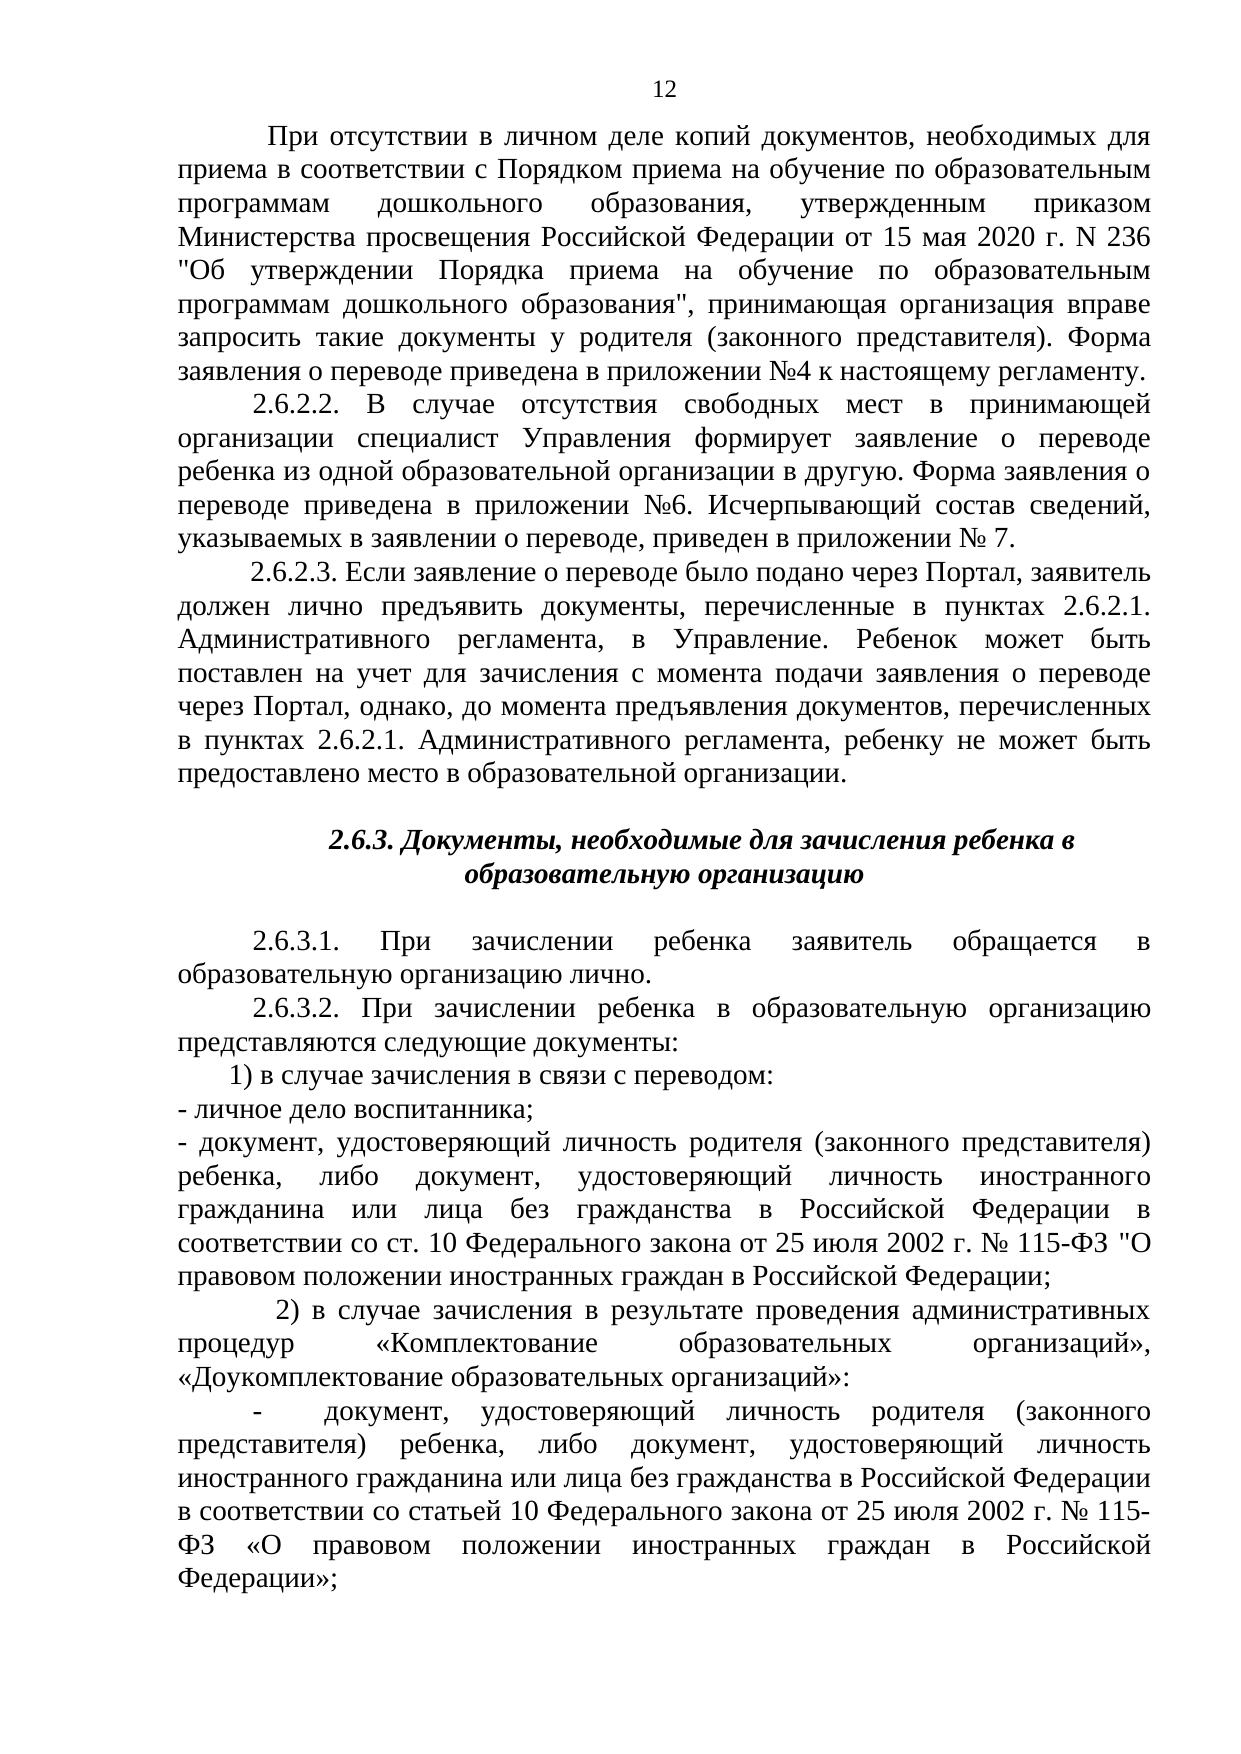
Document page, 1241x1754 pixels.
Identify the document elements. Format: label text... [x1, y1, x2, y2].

text 2.6.3. Документы, необходимые для зачисления ребенка в образовательную организацию [177, 822, 1152, 889]
text - личное дело воспитанника; [177, 1091, 1152, 1124]
text При отсутствии в личном деле копий документов, необходимых для приема в соответствии с Порядком приема на обучение по образовательным программам дошкольного образования, утвержденным приказом Министерства просвещения Российской Федерации от 15 мая 2020 г. N 236 "Об утверждении Порядка приема на обучение по образовательным программам дошкольного образования", принимающая организация вправе запросить такие документы у родителя (законного представителя). Форма заявления о переводе приведена в приложении №4 к настоящему регламенту. [177, 118, 1152, 386]
text 2.6.3.2. При зачислении ребенка в образовательную организацию представляются следующие документы: [177, 990, 1152, 1057]
text - документ, удостоверяющий личность родителя (законного представителя) ребенка, либо документ, удостоверяющий личность иностранного гражданина или лица без гражданства в Российской Федерации в соответствии со статьей 10 Федерального закона от 25 июля 2002 г. № 115-ФЗ «О правовом положении иностранных граждан в Российской Федерации»; [177, 1393, 1152, 1594]
text 2.6.2.3. Если заявление о переводе было подано через Портал, заявитель должен лично предъявить документы, перечисленные в пунктах 2.6.2.1. Административного регламента, в Управление. Ребенок может быть поставлен на учет для зачисления с момента подачи заявления о переводе через Портал, однако, до момента предъявления документов, перечисленных в пунктах 2.6.2.1. Административного регламента, ребенку не может быть предоставлено место в образовательной организации. [177, 554, 1152, 789]
text - документ, удостоверяющий личность родителя (законного представителя) ребенка, либо документ, удостоверяющий личность иностранного гражданина или лица без гражданства в Российской Федерации в соответствии со ст. 10 Федерального закона от 25 июля 2002 г. № 115-ФЗ "О правовом положении иностранных граждан в Российской Федерации; [177, 1124, 1152, 1292]
text 2.6.3.1. При зачислении ребенка заявитель обращается в образовательную организацию лично. [177, 923, 1152, 990]
text 2.6.2.2. В случае отсутствия свободных мест в принимающей организации специалист Управления формирует заявление о переводе ребенка из одной образовательной организации в другую. Форма заявления о переводе приведена в приложении №6. Исчерпывающий состав сведений, указываемых в заявлении о переводе, приведен в приложении № 7. [177, 386, 1152, 554]
text 2) в случае зачисления в результате проведения административных процедур «Комплектование образовательных организаций», «Доукомплектование образовательных организаций»: [177, 1292, 1152, 1393]
text 1) в случае зачисления в связи с переводом: [177, 1057, 1152, 1091]
